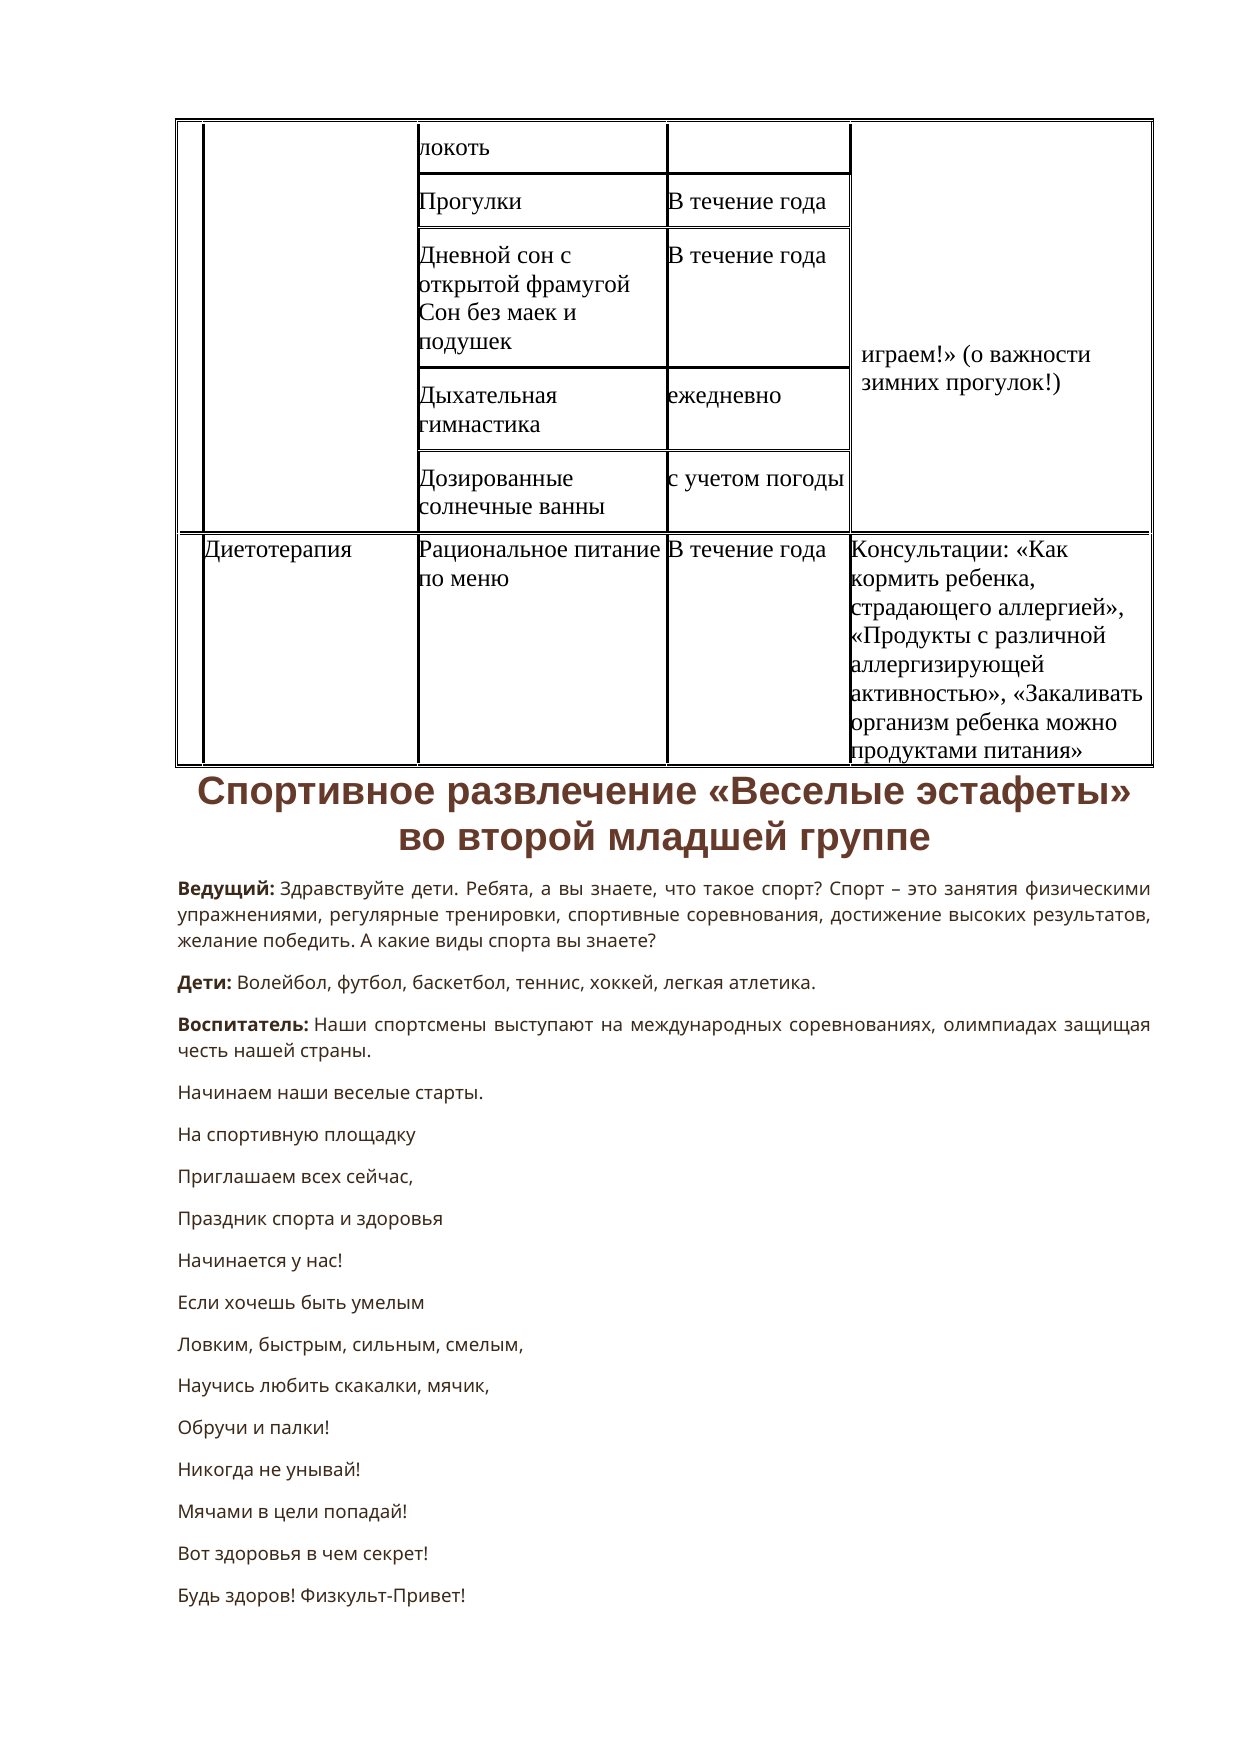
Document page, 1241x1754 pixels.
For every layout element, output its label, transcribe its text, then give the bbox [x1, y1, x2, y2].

table_cell Консультации: «Как кормить ребенка, страдающего аллергией», «Продукты с различной аллергизирующей активностью», «Закаливать организм ребенка можно продуктами питания» [850, 531, 1151, 764]
table_cell Дозированные солнечные ванны [420, 452, 666, 531]
text Ведущий: Здравствуйте дети. Ребята, а вы знаете, что такое спорт? Спорт – это занятия физическими упражнениями, регулярные тренировки, спортивные соревнования, достижение высоких результатов, желание победить. А какие виды спорта вы знаете? [177, 874, 1152, 953]
text Воспитатель: Наши спортсмены выступают на международных соревнованиях, олимпиадах защищая честь нашей страны. [177, 1011, 1152, 1063]
table_cell Дыхательная гимнастика [420, 369, 666, 448]
table_cell Прогулки [420, 175, 666, 226]
text Приглашаем всех сейчас, [177, 1163, 1152, 1189]
text Научись любить скакалки, мячик, [177, 1372, 1152, 1398]
text Дети: Волейбол, футбол, баскетбол, теннис, хоккей, легкая атлетика. [177, 969, 1152, 995]
text На спортивную площадку [177, 1121, 1152, 1147]
table_cell В течение года [669, 229, 849, 366]
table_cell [418, 120, 667, 172]
text Начинаем наши веселые старты. [177, 1079, 1152, 1105]
table_cell Рациональное питание по меню [418, 535, 667, 764]
text Начинается у нас! [177, 1246, 1152, 1273]
text Праздник спорта и здоровья [177, 1204, 1152, 1231]
table_cell В течение года [667, 535, 850, 764]
table_cell с учетом погоды [669, 452, 849, 531]
text Мячами в цели попадай! [177, 1498, 1152, 1524]
text Ловким, быстрым, сильным, смелым, [177, 1330, 1152, 1356]
table_cell Диетотерапия [203, 535, 418, 764]
table_cell В течение года [669, 175, 849, 226]
text Вот здоровья в чем секрет! [177, 1539, 1152, 1566]
table_cell После сна [667, 122, 850, 172]
text Обручи и палки! [177, 1414, 1152, 1440]
text Будь здоров! Физкульт-Привет! [177, 1581, 1152, 1608]
text Никогда не унывай! [177, 1456, 1152, 1482]
text Спортивное развлечение «Веселые эстафеты» во второй младшей группе [177, 768, 1152, 859]
table_cell Дневной сон с открытой фрамугой Сон без маек и подушек [420, 229, 666, 366]
table_cell ежедневно [669, 369, 849, 448]
table_cell [178, 531, 203, 764]
text Если хочешь быть умелым [177, 1288, 1152, 1314]
